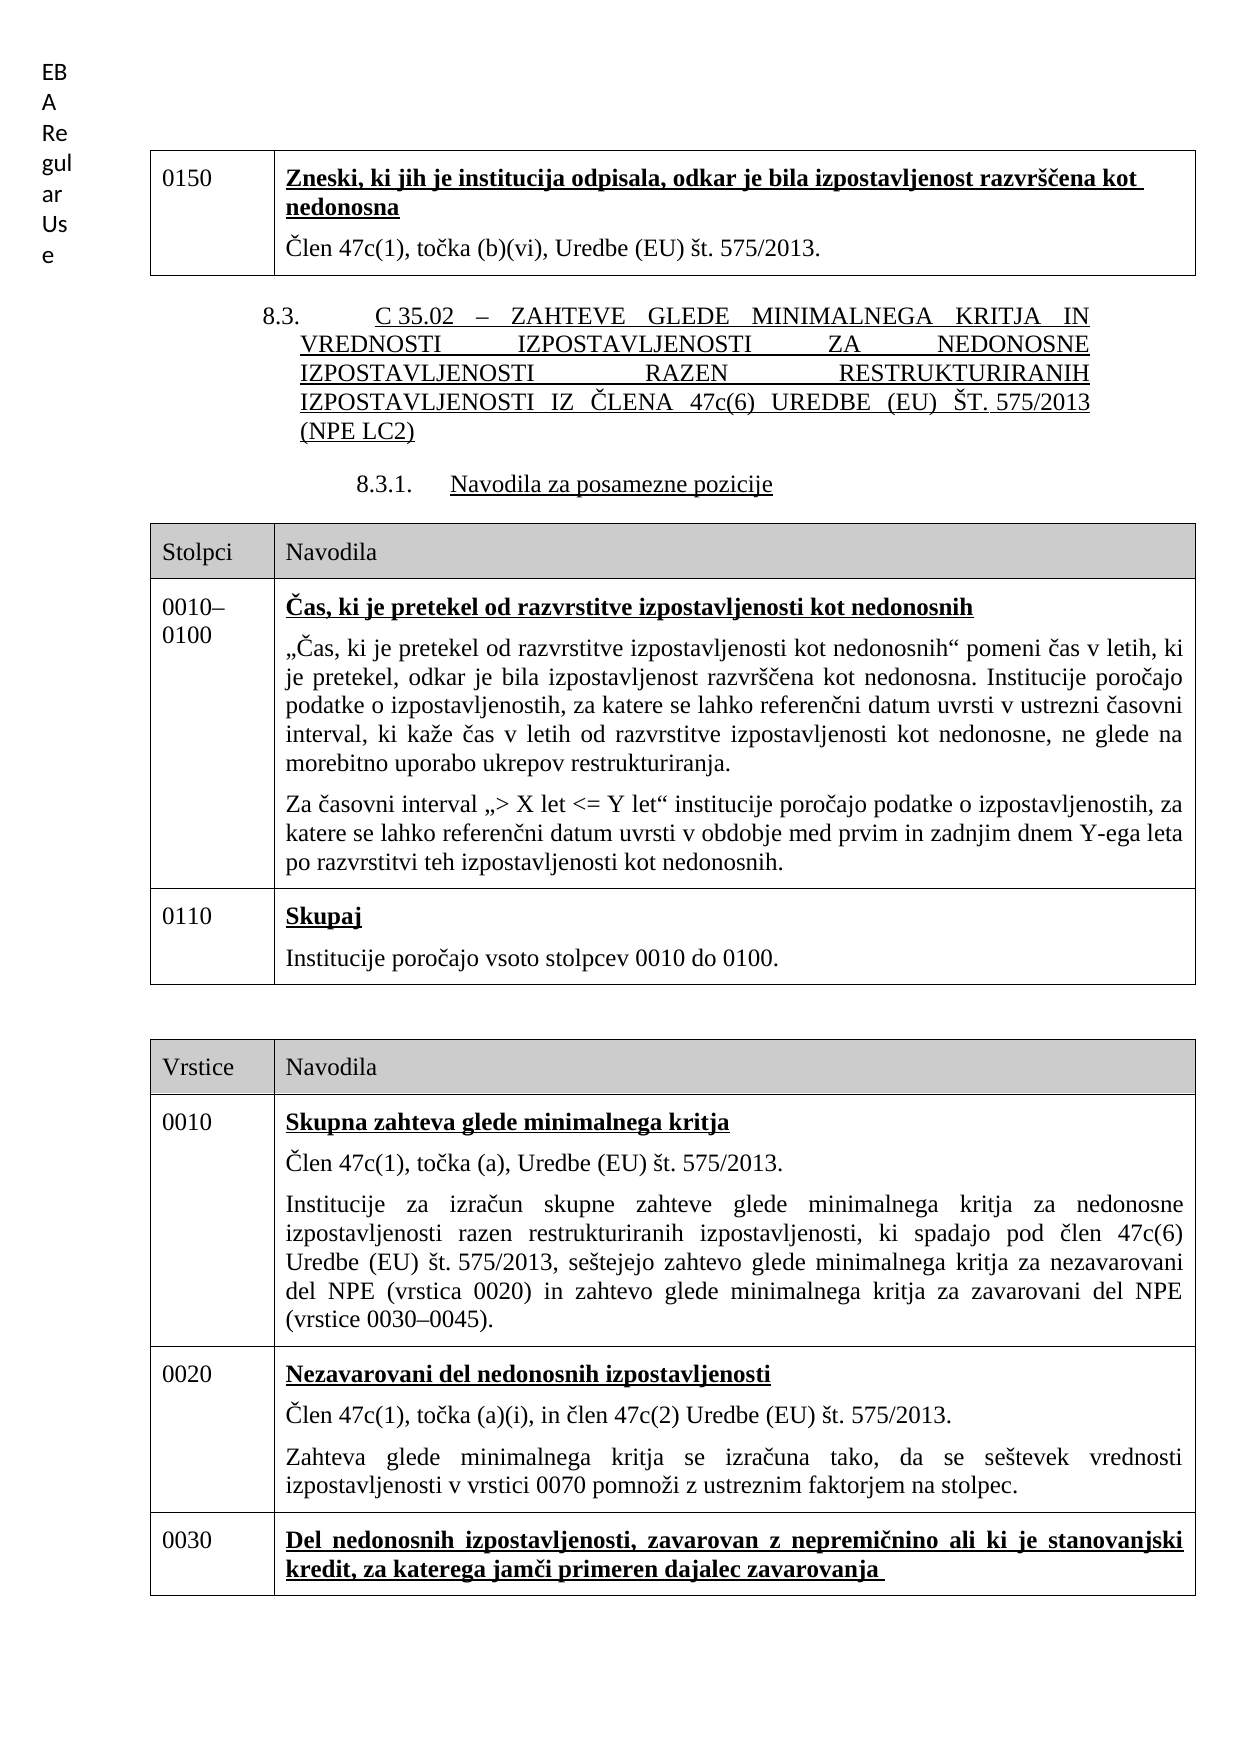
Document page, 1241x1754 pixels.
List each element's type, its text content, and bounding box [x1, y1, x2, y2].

table_cell 0030 [151, 1513, 274, 1595]
table_cell 0010–0100 [151, 579, 274, 888]
table_cell Nezavarovani del nedonosnih izpostavljenosti Člen 47c(1), točka (a)(i), in člen 47c(2) Uredbe (EU) št. 575/2013. Zahteva glede minimalnega kritja se izračuna tako, da se seštevek vrednosti izpostavljenosti v vrstici 0070 pomnoži z ustreznim faktorjem na stolpec. [275, 1347, 1195, 1512]
table_cell Skupna zahteva glede minimalnega kritja Člen 47c(1), točka (a), Uredbe (EU) št. 575/2013. Institucije za izračun skupne zahteve glede minimalnega kritja za nedonosne izpostavljenosti razen restrukturiranih izpostavljenosti, ki spadajo pod člen 47c(6) Uredbe (EU) št. 575/2013, seštejejo zahtevo glede minimalnega kritja za nezavarovani del NPE (vrstica 0020) in zahtevo glede minimalnega kritja za zavarovani del NPE (vrstice 0030–0045). [275, 1095, 1195, 1346]
table_header Stolpci [151, 524, 274, 578]
table_cell 0150 [151, 151, 274, 275]
table_cell 0110 [151, 889, 274, 984]
table_cell Čas, ki je pretekel od razvrstitve izpostavljenosti kot nedonosnih „Čas, ki je pretekel od razvrstitve izpostavljenosti kot nedonosnih“ pomeni čas v letih, ki je pretekel, odkar je bila izpostavljenost razvrščena kot nedonosna. Institucije poročajo podatke o izpostavljenostih, za katere se lahko referenčni datum uvrsti v ustrezni časovni interval, ki kaže čas v letih od razvrstitve izpostavljenosti kot nedonosne, ne glede na morebitno uporabo ukrepov restrukturiranja. Za časovni interval „> X let <= Y let“ institucije poročajo podatke o izpostavljenostih, za katere se lahko referenčni datum uvrsti v obdobje med prvim in zadnjim dnem Y-ega leta po razvrstitvi teh izpostavljenosti kot nedonosnih. [275, 579, 1195, 888]
table_header Vrstice [151, 1040, 274, 1093]
table_cell Skupaj Institucije poročajo vsoto stolpcev 0010 do 0100. [275, 889, 1195, 984]
list C 35.02 – ZAHTEVE GLEDE MINIMALNEGA KRITJA IN VREDNOSTI IZPOSTAVLJENOSTI ZA NEDONOSNE IZPOSTAVLJENOSTI RAZEN RESTRUKTURIRANIH IZPOSTAVLJENOSTI IZ ČLENA 47c(6) UREDBE (EU) ŠT. 575/2013 (NPE LC2) [262, 301, 1090, 444]
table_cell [275, 1513, 1195, 1595]
table_cell 0010 [151, 1095, 274, 1346]
table_cell Zneski, ki jih je institucija odpisala, odkar je bila izpostavljenost razvrščena kot nedonosna Člen 47c(1), točka (b)(vi), Uredbe (EU) št. 575/2013. [275, 151, 1195, 275]
table_cell 0020 [151, 1347, 274, 1512]
list Navodila za posamezne pozicije [356, 469, 1090, 498]
table_header Navodila [275, 524, 1195, 578]
table_header Navodila [275, 1040, 1195, 1093]
